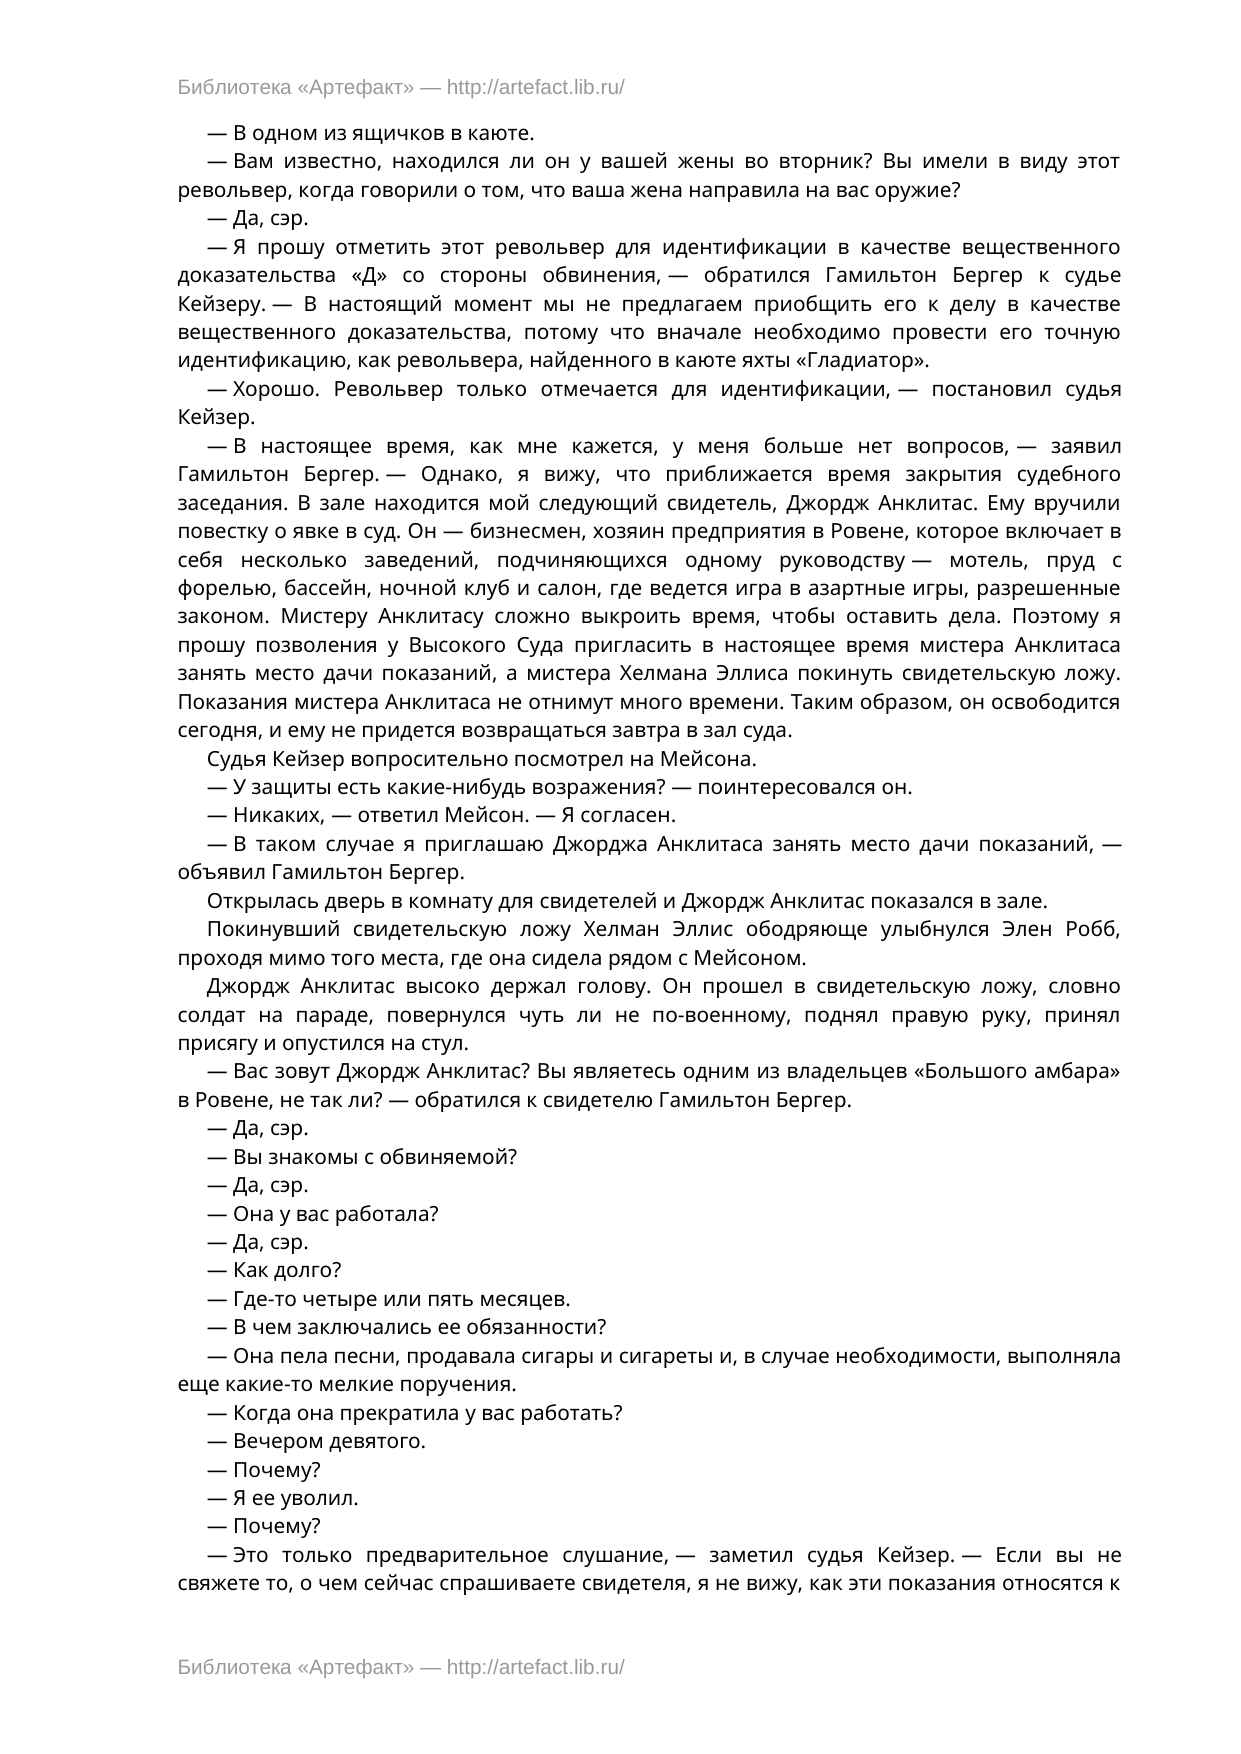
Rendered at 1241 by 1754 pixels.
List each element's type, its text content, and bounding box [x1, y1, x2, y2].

text — В таком случае я приглашаю Джорджа Анклитаса занять место дачи показаний, — объявил Гамильтон Бергер. [177, 829, 1122, 886]
text — Она пела песни, продавала сигары и сигареты и, в случае необходимости, выполняла еще какие-то мелкие поручения. [177, 1341, 1122, 1398]
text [177, 1540, 1122, 1597]
text — В чем заключались ее обязанности? [177, 1312, 1122, 1341]
text — Да, сэр. [177, 203, 1122, 232]
text Джордж Анклитас высоко держал голову. Он прошел в свидетельскую ложу, словно солдат на параде, повернулся чуть ли не по-военному, поднял правую руку, принял присягу и опустился на стул. [177, 971, 1122, 1057]
text — Почему? [177, 1455, 1122, 1483]
text — Почему? [177, 1512, 1122, 1540]
text — Вы знакомы с обвиняемой? [177, 1142, 1122, 1170]
text — Да, сэр. [177, 1113, 1122, 1142]
text — Когда она прекратила у вас работать? [177, 1398, 1122, 1426]
text — Вечером девятого. [177, 1426, 1122, 1455]
text — Я ее уволил. [177, 1483, 1122, 1512]
text — Да, сэр. [177, 1170, 1122, 1199]
text — Где-то четыре или пять месяцев. [177, 1284, 1122, 1312]
text Судья Кейзер вопросительно посмотрел на Мейсона. [177, 744, 1122, 772]
text — Никаких, — ответил Мейсон. — Я согласен. [177, 801, 1122, 829]
text — В одном из ящичков в каюте. [177, 118, 1122, 147]
text — Вам известно, находился ли он у вашей жены во вторник? Вы имели в виду этот револьвер, когда говорили о том, что ваша жена направила на вас оружие? [177, 147, 1122, 203]
text — Как долго? [177, 1256, 1122, 1284]
text — Я прошу отметить этот револьвер для идентификации в качестве вещественного доказательства «Д» со стороны обвинения, — обратился Гамильтон Бергер к судье Кейзеру. — В настоящий момент мы не предлагаем приобщить его к делу в качестве вещественного доказательства, потому что вначале необходимо провести его точную идентификацию, как револьвера, найденного в каюте яхты «Гладиатор». [177, 232, 1122, 374]
text — У защиты есть какие-нибудь возражения? — поинтересовался он. [177, 772, 1122, 801]
text — Да, сэр. [177, 1227, 1122, 1256]
text — Вас зовут Джордж Анклитас? Вы являетесь одним из владельцев «Большого амбара» в Ровене, не так ли? — обратился к свидетелю Гамильтон Бергер. [177, 1057, 1122, 1113]
text Открылась дверь в комнату для свидетелей и Джордж Анклитас показался в зале. [177, 886, 1122, 914]
text — Она у вас работала? [177, 1199, 1122, 1227]
text — Хорошо. Револьвер только отмечается для идентификации, — постановил судья Кейзер. [177, 374, 1122, 431]
text — В настоящее время, как мне кажется, у меня больше нет вопросов, — заявил Гамильтон Бергер. — Однако, я вижу, что приближается время закрытия судебного заседания. В зале находится мой следующий свидетель, Джордж Анклитас. Ему вручили повестку о явке в суд. Он — бизнесмен, хозяин предприятия в Ровене, которое включает в себя несколько заведений, подчиняющихся одному руководству — мотель, пруд с форелью, бассейн, ночной клуб и салон, где ведется игра в азартные игры, разрешенные законом. Мистеру Анклитасу сложно выкроить время, чтобы оставить дела. Поэтому я прошу позволения у Высокого Суда пригласить в настоящее время мистера Анклитаса занять место дачи показаний, а мистера Хелмана Эллиса покинуть свидетельскую ложу. Показания мистера Анклитаса не отнимут много времени. Таким образом, он освободится сегодня, и ему не придется возвращаться завтра в зал суда. [177, 431, 1122, 744]
text Покинувший свидетельскую ложу Хелман Эллис ободряюще улыбнулся Элен Робб, проходя мимо того места, где она сидела рядом с Мейсоном. [177, 914, 1122, 971]
